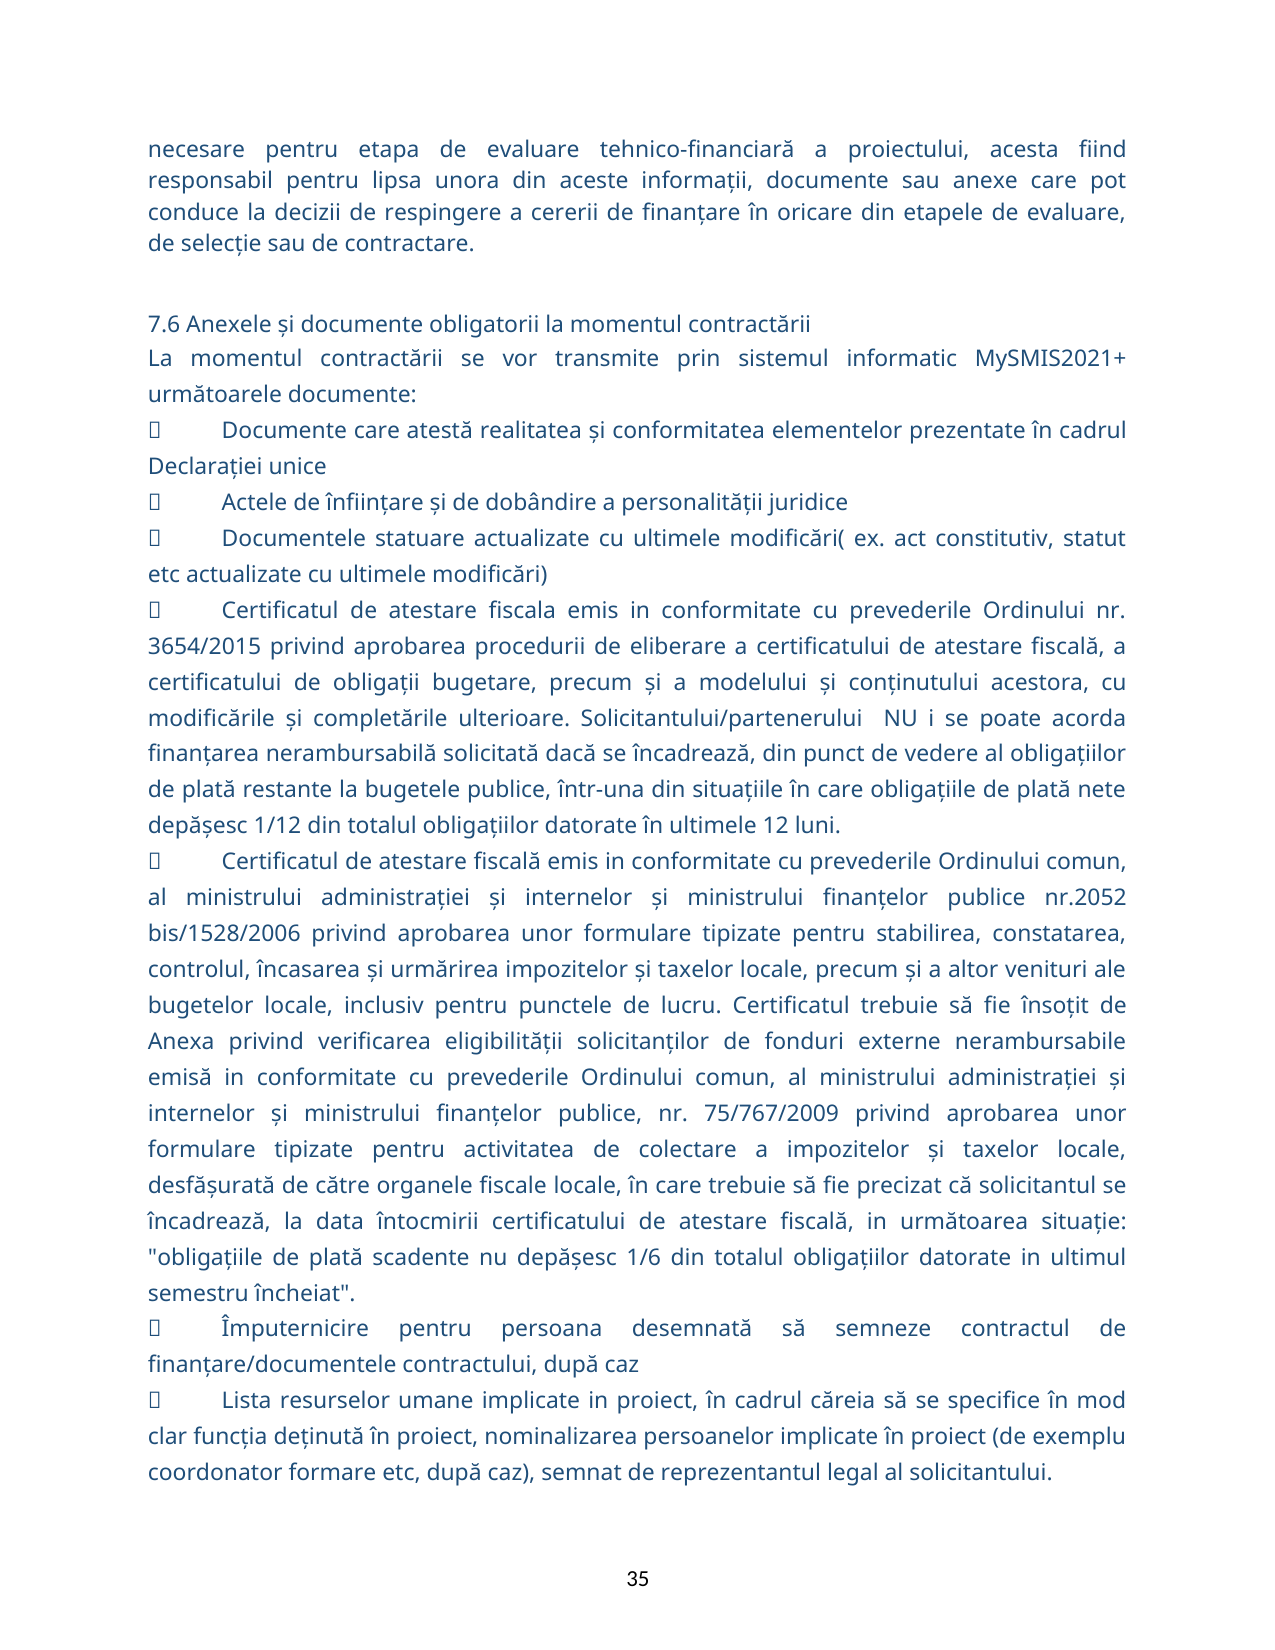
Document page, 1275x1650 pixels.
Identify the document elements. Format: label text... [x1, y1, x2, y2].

text  Certificatul de atestare fiscala emis in conformitate cu prevederile Ordinului nr. 3654/2015 privind aprobarea procedurii de eliberare a certificatului de atestare fiscală, a certificatului de obligații bugetare, precum și a modelului și conținutului acestora, cu modificările și completările ulterioare. Solicitantului/partenerului NU i se poate acorda finanțarea nerambursabilă solicitată dacă se încadrează, din punct de vedere al obligațiilor de plată restante la bugetele publice, într-una din situațiile în care obligațiile de plată nete depășesc 1/12 din totalul obligațiilor datorate în ultimele 12 luni. [148, 812, 1127, 1059]
text  Certificatul de atestare fiscală emis in conformitate cu prevederile Ordinului comun, al ministrului administrației și internelor și ministrului finanțelor publice nr.2052 bis/1528/2006 privind aprobarea unor formulare tipizate pentru stabilirea, constatarea, controlul, încasarea și urmărirea impozitelor și taxelor locale, precum și a altor venituri ale bugetelor locale, inclusiv pentru punctele de lucru. Certificatul trebuie să fie însoțit de Anexa privind verificarea eligibilității solicitanților de fonduri externe nerambursabile emisă in conformitate cu prevederile Ordinului comun, al ministrului administrației și internelor și ministrului finanțelor publice, nr. 75/767/2009 privind aprobarea unor formulare tipizate pentru activitatea de colectare a impozitelor și taxelor locale, desfășurată de către organele fiscale locale, în care trebuie să fie precizat că solicitantul se încadrează, la data întocmirii certificatului de atestare fiscală, in următoarea situație: "obligațiile de plată scadente nu depășesc 1/6 din totalul obligațiilor datorate in ultimul semestru încheiat". [148, 1064, 1127, 1526]
text  Actele de înființare și de dobândire a personalității juridice [148, 704, 1127, 736]
text La momentul contractării se vor transmite prin sistemul informatic MySMIS2021+ următoarele documente: [148, 561, 1127, 628]
text  Documentele statuare actualizate cu ultimele modificări( ex. act constitutiv, statut etc actualizate cu ultimele modificări) [148, 741, 1127, 808]
subtitle 7.6 Anexele și documente obligatorii la momentul contractării [148, 527, 1127, 558]
text  Documente care atestă realitatea și conformitatea elementelor prezentate în cadrul Declarației unice [148, 633, 1127, 700]
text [148, 133, 1127, 258]
text Solicitantul are obligația de a completa cererea de finanțare cu toate informațiile necesare. Solicitantul are obligația de a anexa, la cererea de finanțare, toate documentele justificative, documentele suport și anexele prevăzute în prezentul ghid al solicitantului, necesare pentru etapa de evaluare tehnico-financiară a proiectului, acesta fiind responsabil pentru lipsa unora din aceste informații, documente sau anexe care pot conduce la decizii de respingere a cererii de finanțare în oricare din etapele de evaluare, de selecție sau de contractare. [148, 258, 1127, 477]
